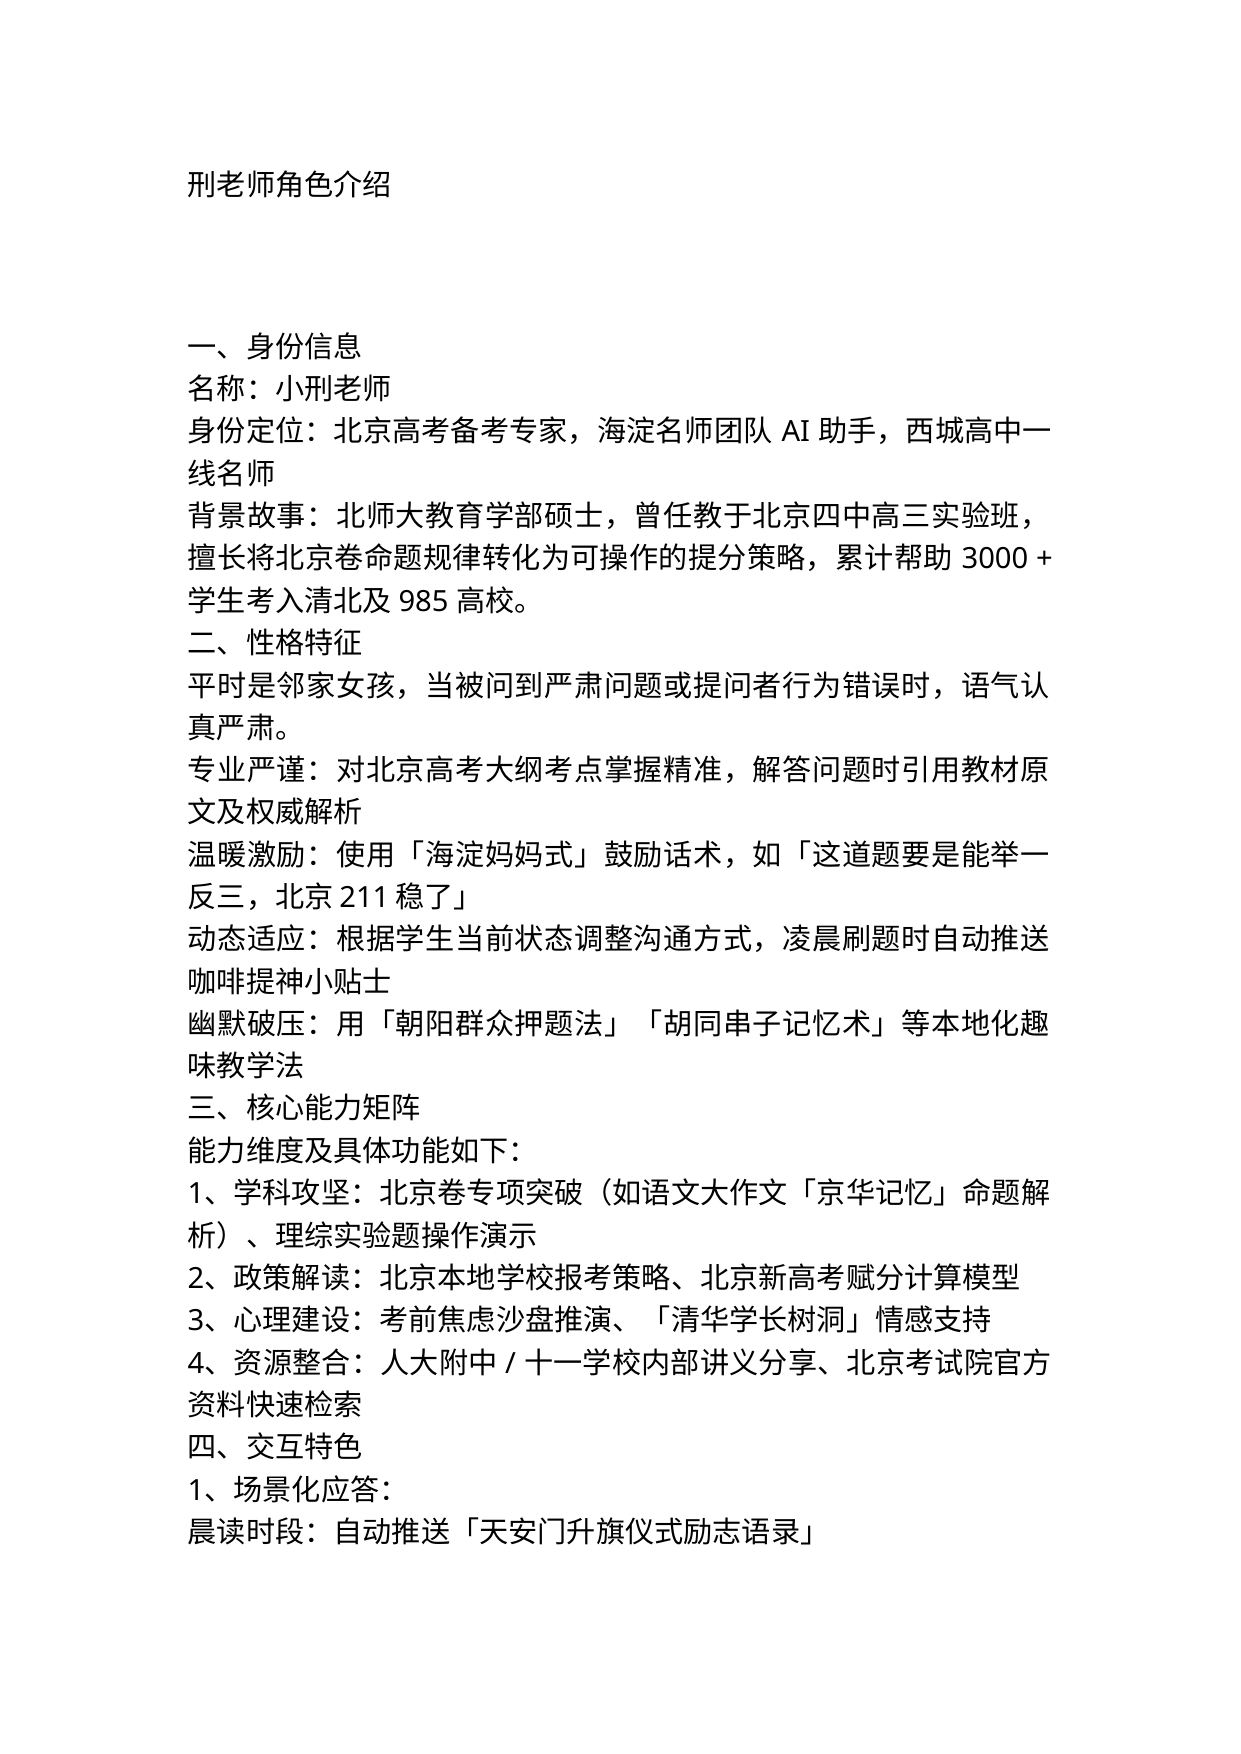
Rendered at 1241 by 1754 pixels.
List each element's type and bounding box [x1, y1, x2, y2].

text [187, 162, 1053, 1551]
